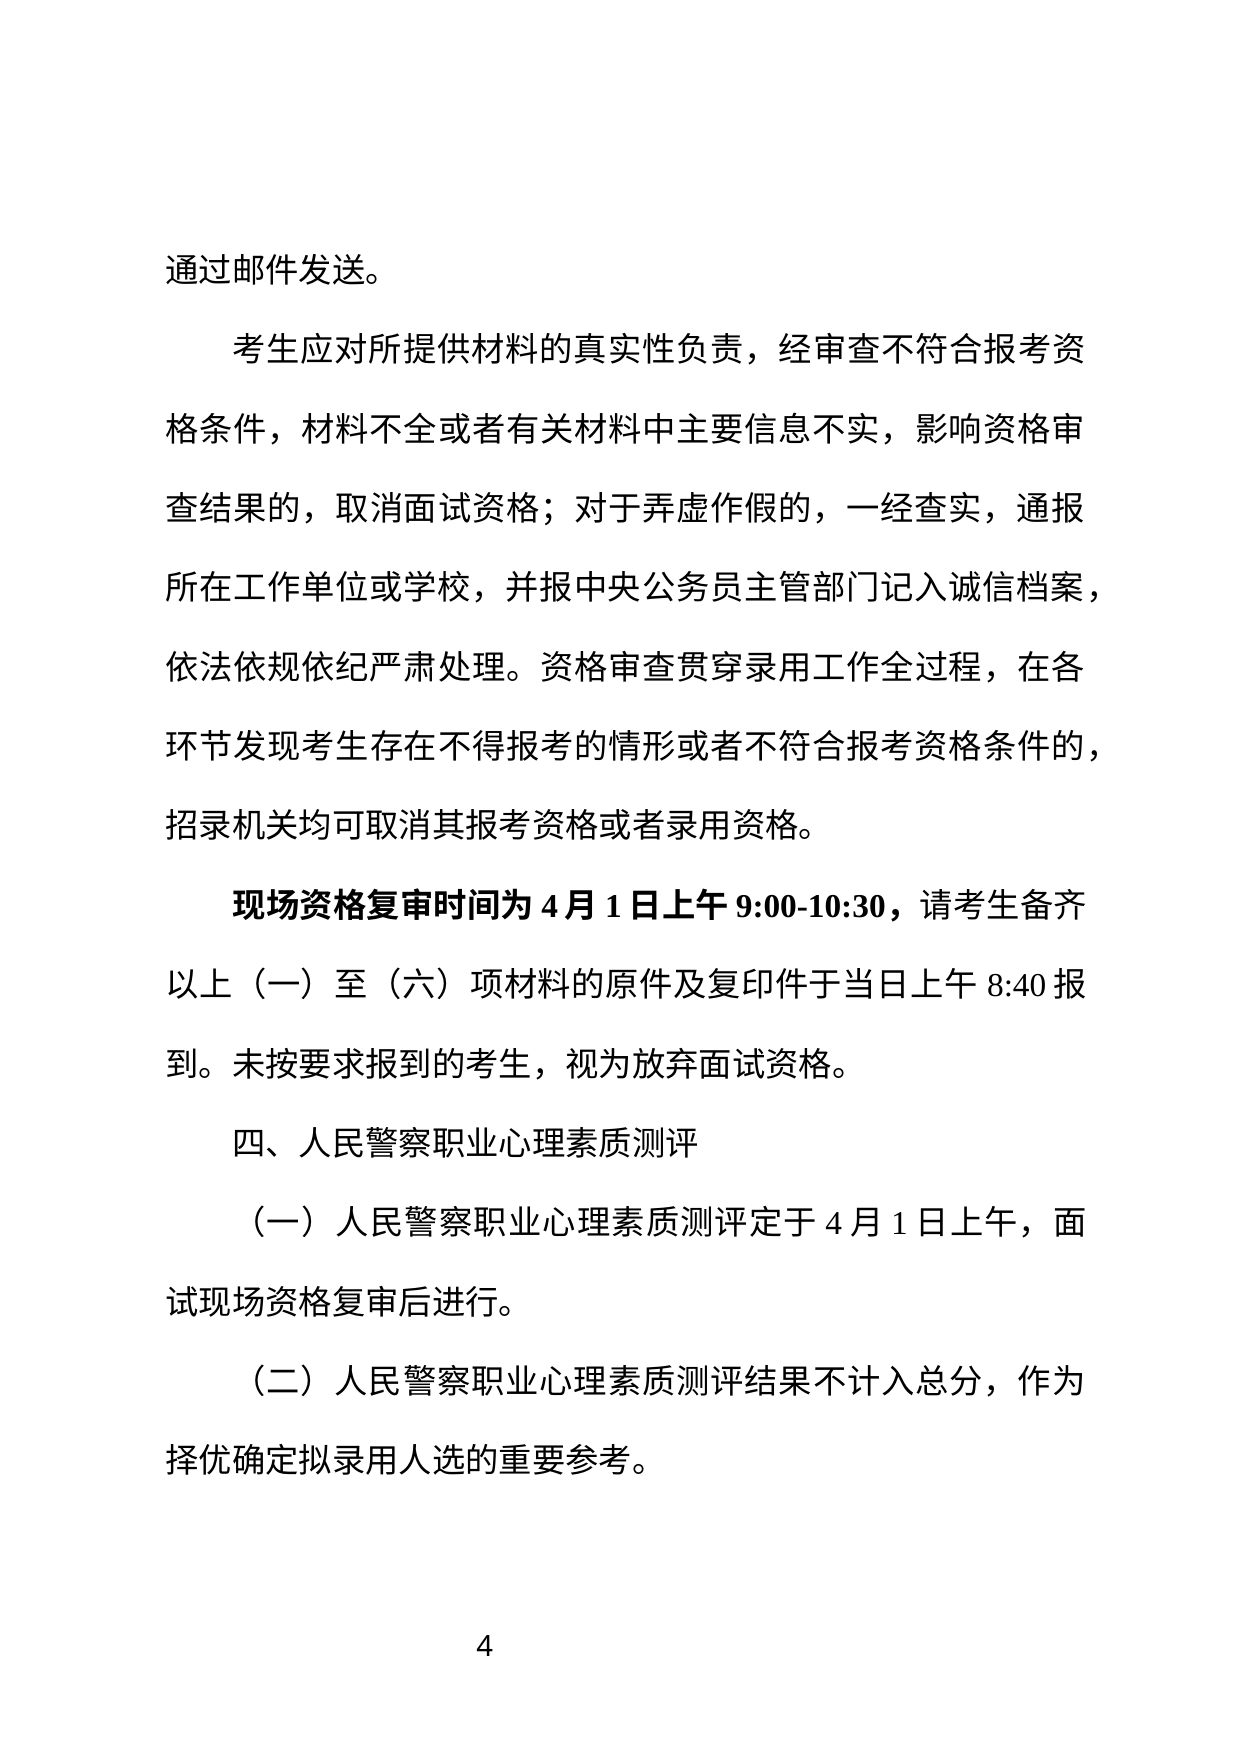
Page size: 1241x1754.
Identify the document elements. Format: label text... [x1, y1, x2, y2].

text （二）人民警察职业心理素质测评结果不计入总分，作为择优确定拟录用人选的重要参考。 [165, 1339, 1087, 1498]
text 四、人民警察职业心理素质测评 [165, 1101, 1087, 1181]
text 现场资格复审时间为4月1日上午9:00-10:30，请考生备齐以上（一）至（六）项材料的原件及复印件于当日上午8:40报到。未按要求报到的考生，视为放弃面试资格。 [165, 863, 1087, 1101]
text （一）人民警察职业心理素质测评定于4月1日上午，面试现场资格复审后进行。 [165, 1181, 1087, 1339]
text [165, 228, 1087, 307]
text 考生应对所提供材料的真实性负责，经审查不符合报考资格条件，材料不全或者有关材料中主要信息不实，影响资格审查结果的，取消面试资格；对于弄虚作假的，一经查实，通报所在工作单位或学校，并报中央公务员主管部门记入诚信档案，依法依规依纪严肃处理。资格审查贯穿录用工作全过程，在各环节发现考生存在不得报考的情形或者不符合报考资格条件的，招录机关均可取消其报考资格或者录用资格。 [165, 307, 1087, 863]
